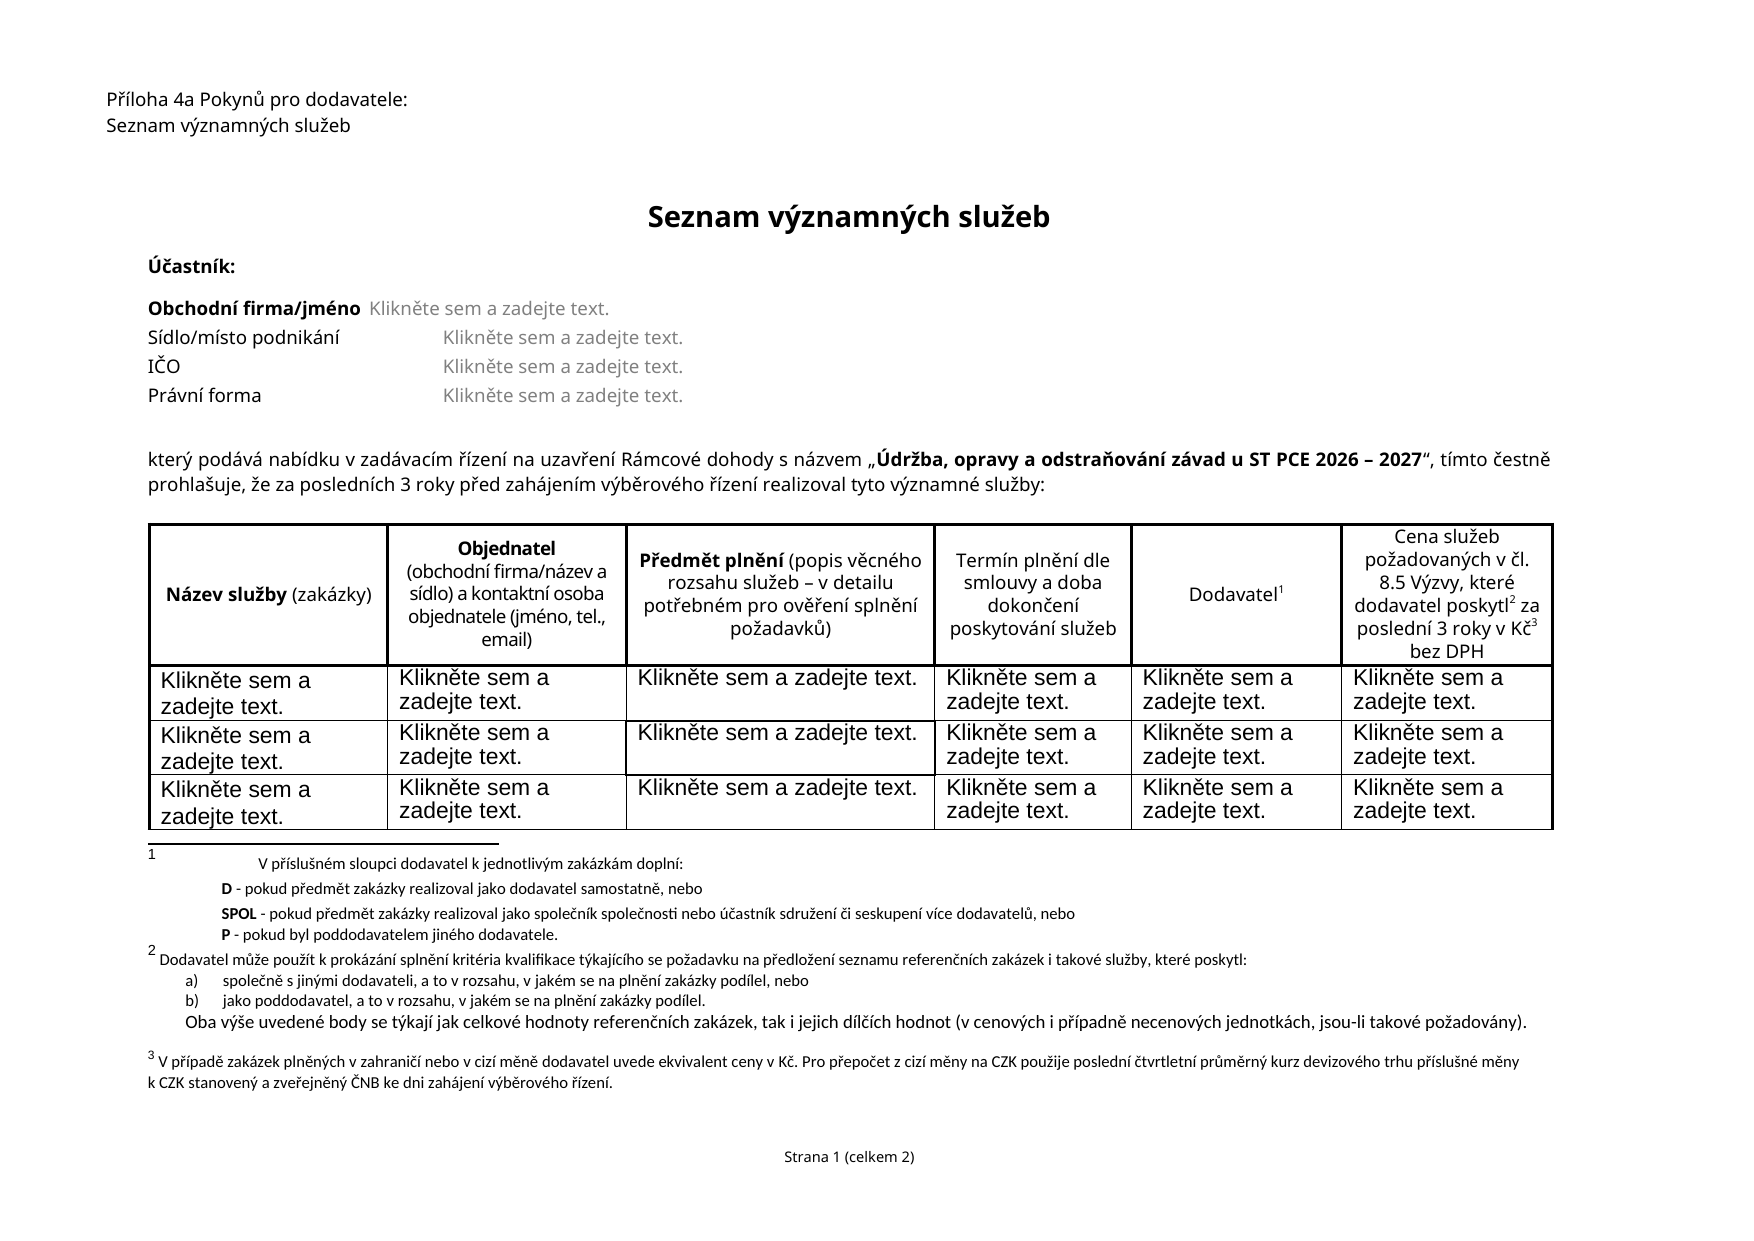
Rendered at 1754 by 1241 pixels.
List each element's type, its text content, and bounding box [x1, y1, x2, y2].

table_header Předmět plnění (popis věcného rozsahu služeb – v detailu potřebném pro ověření splnění požadavků) [628, 526, 933, 664]
text IČO [148, 350, 1551, 379]
title Seznam významných služeb [148, 196, 1551, 236]
text Účastník: [148, 249, 1551, 279]
table_header Cena služeb požadovaných v čl. 8.5 Výzvy, které dodavatel poskytl za poslední 3 roky v Kč bez DPH [1343, 526, 1551, 664]
table_header Dodavatel [1133, 526, 1340, 664]
table_header Termín plnění dle smlouvy a doba dokončení poskytování služeb [936, 526, 1130, 664]
text Sídlo/místo podnikání [148, 321, 1551, 350]
table_header Název služby (zakázky) [151, 526, 386, 664]
text který podává nabídku v zadávacím řízení na uzavření Rámcové dohody s názvem „Údržba, opravy a odstraňování závad u ST PCE 2026 – 2027“, tímto čestně prohlašuje, že za posledních 3 roky před zahájením výběrového řízení realizoval tyto významné služby: [148, 446, 1551, 497]
text Právní forma [148, 379, 1551, 408]
text Obchodní firma/jméno [148, 292, 1551, 321]
table_header Objednatel (obchodní firma/název a sídlo) a kontaktní osoba objednatele (jméno, tel., email) [389, 526, 625, 664]
